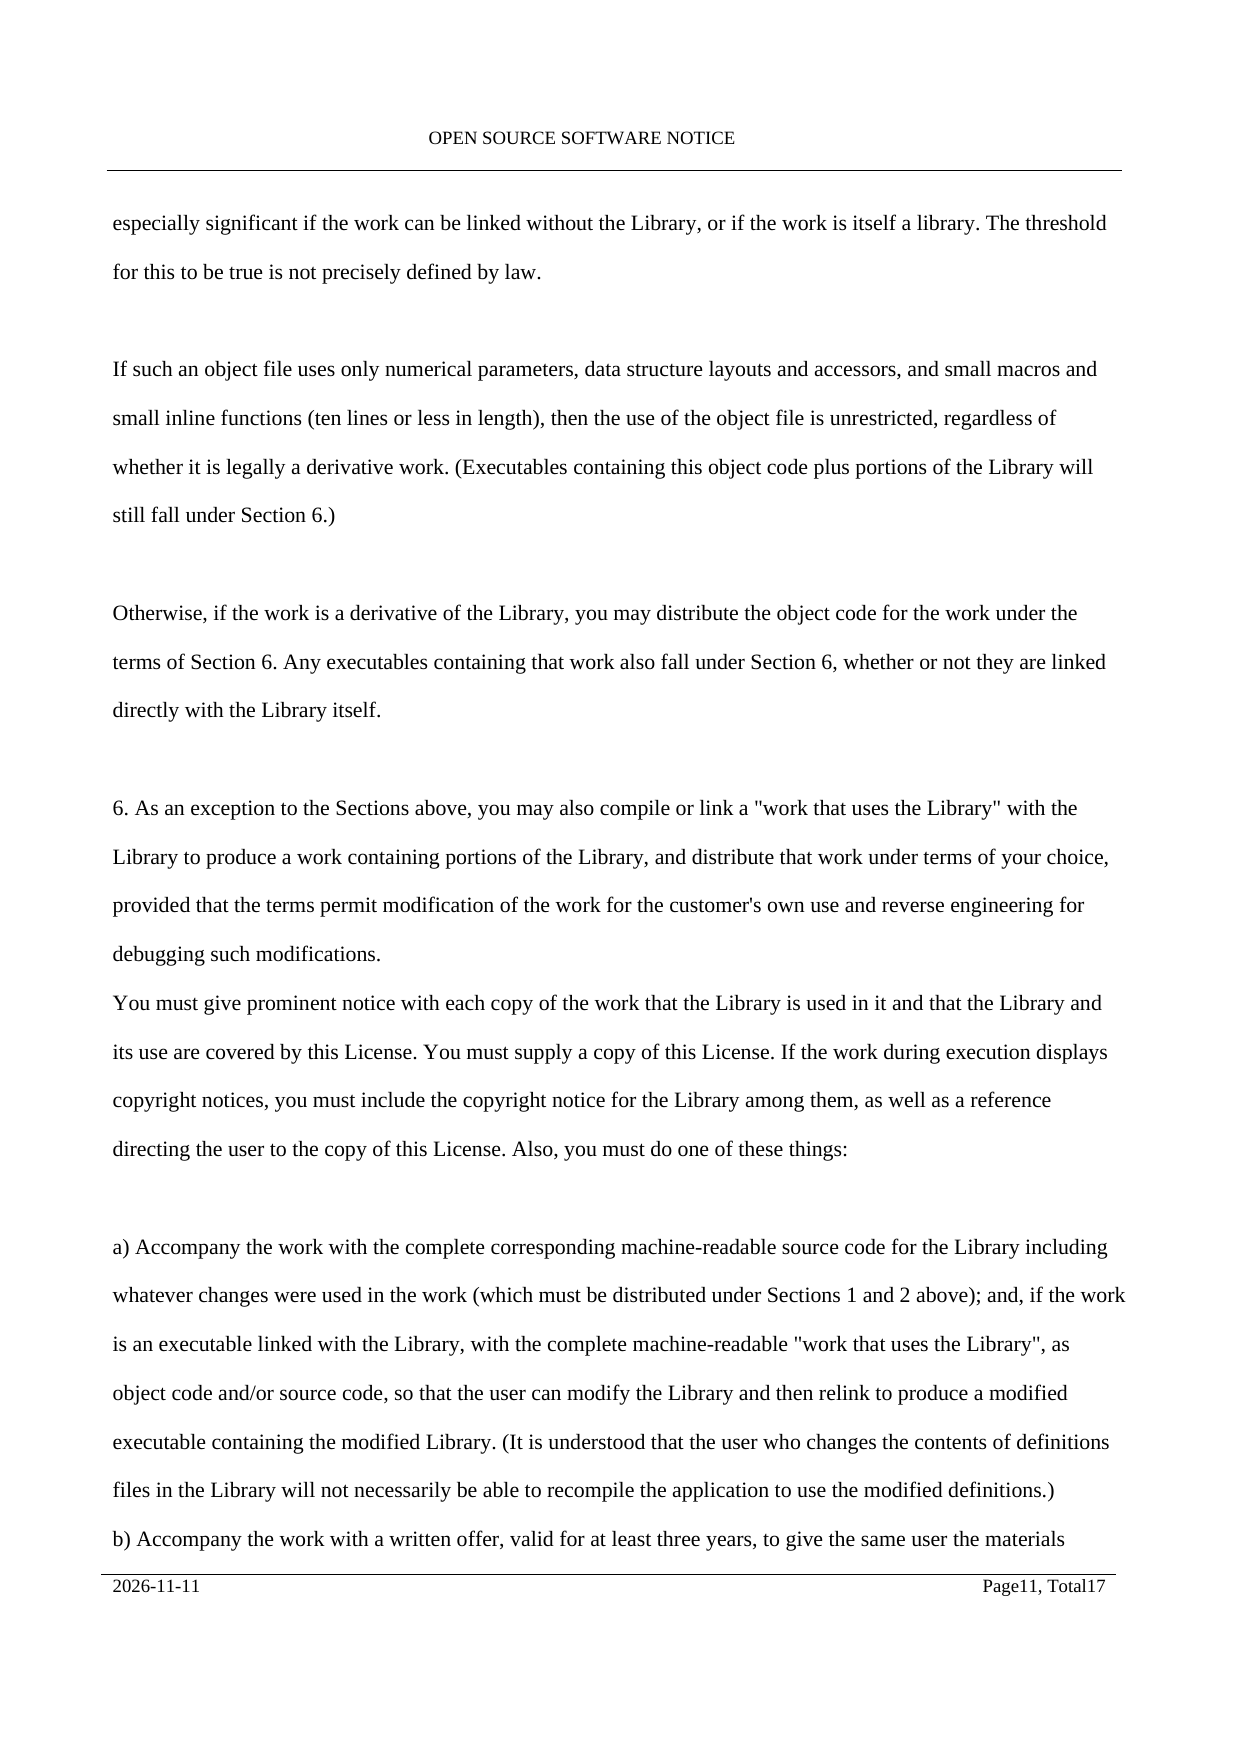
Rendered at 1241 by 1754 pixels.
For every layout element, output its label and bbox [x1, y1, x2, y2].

text [112, 206, 1128, 1555]
